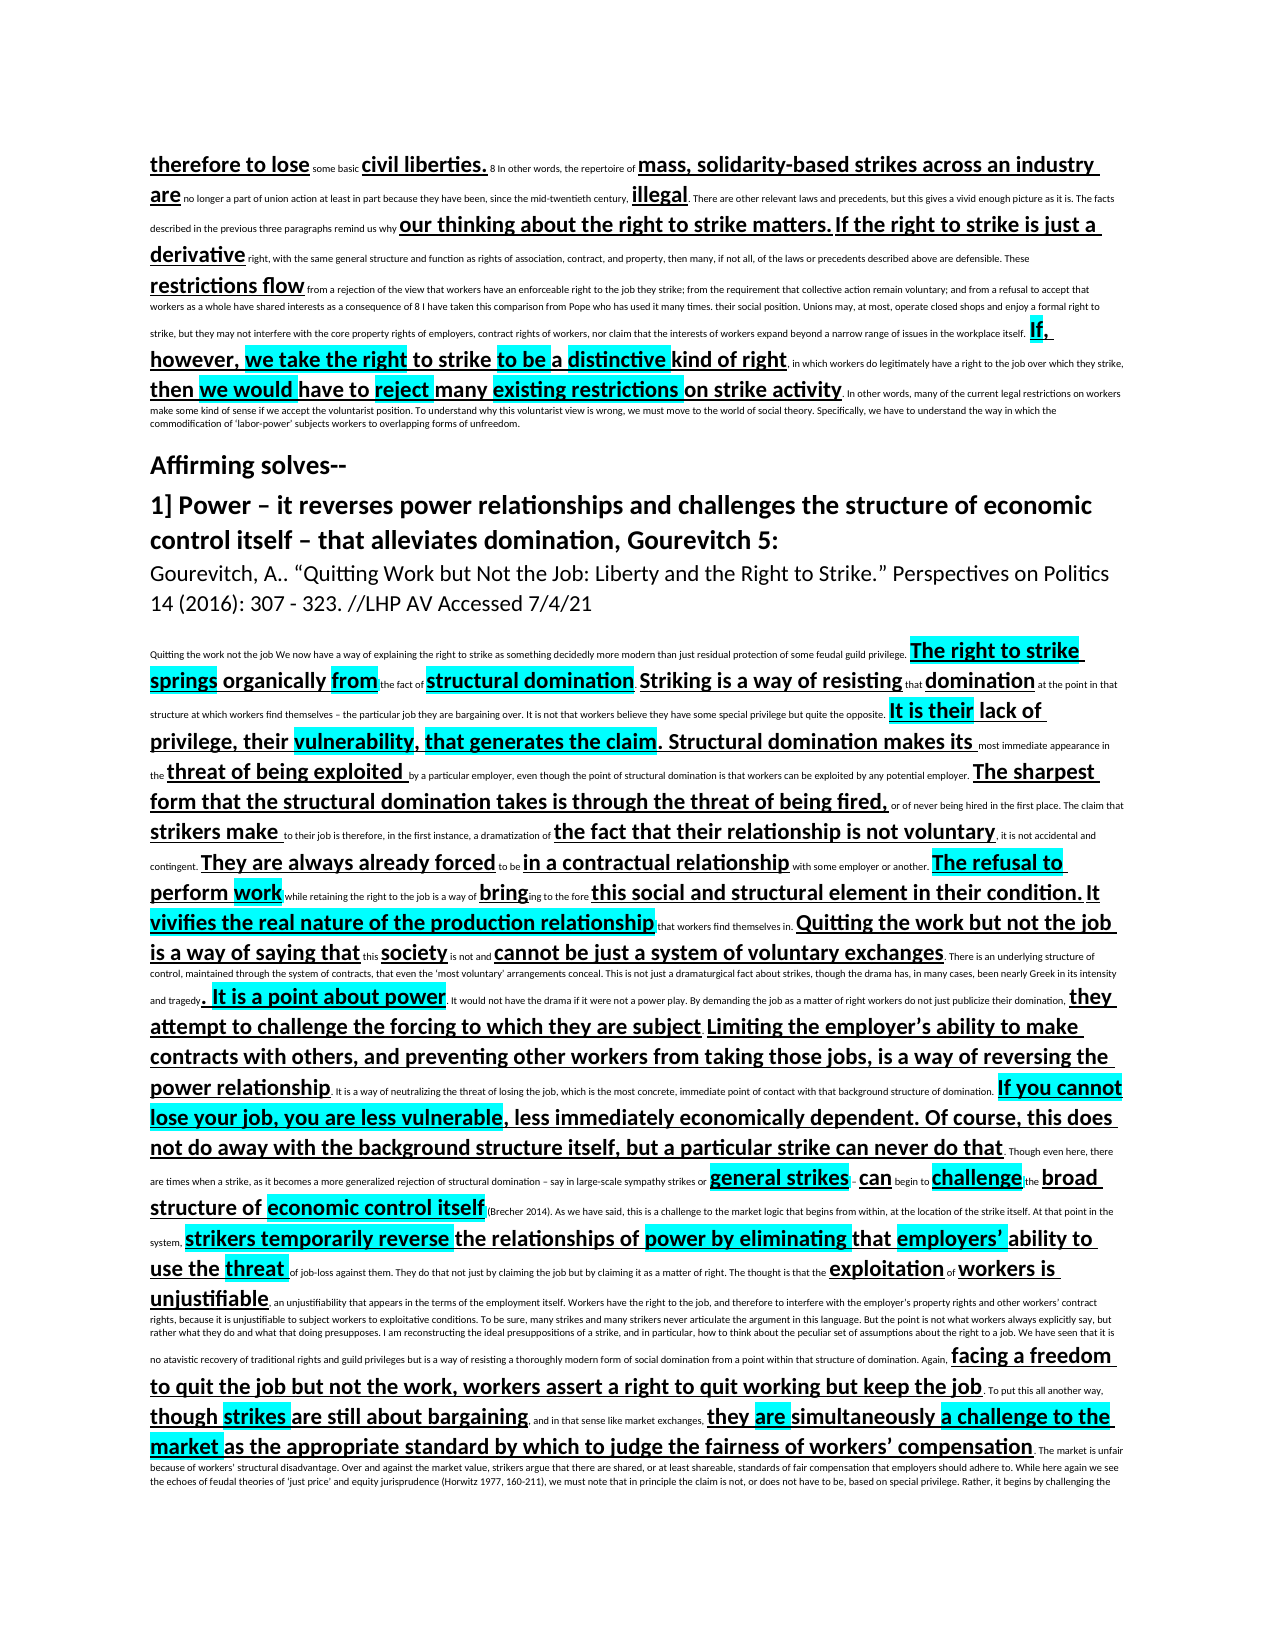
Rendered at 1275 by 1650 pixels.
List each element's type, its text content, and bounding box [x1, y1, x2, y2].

subtitle Affirming solves-- [150, 448, 1125, 481]
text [150, 636, 1125, 1488]
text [150, 150, 1125, 430]
text Gourevitch, A.. “Quitting Work but Not the Job: Liberty and the Right to Strike.” Perspectives on Politics 14 (2016): 307 - 323. //LHP AV Accessed 7/4/21 [150, 559, 1125, 617]
subtitle 1] Power – it reverses power relationships and challenges the structure of economic control itself – that alleviates domination, Gourevitch 5: [150, 488, 1125, 556]
